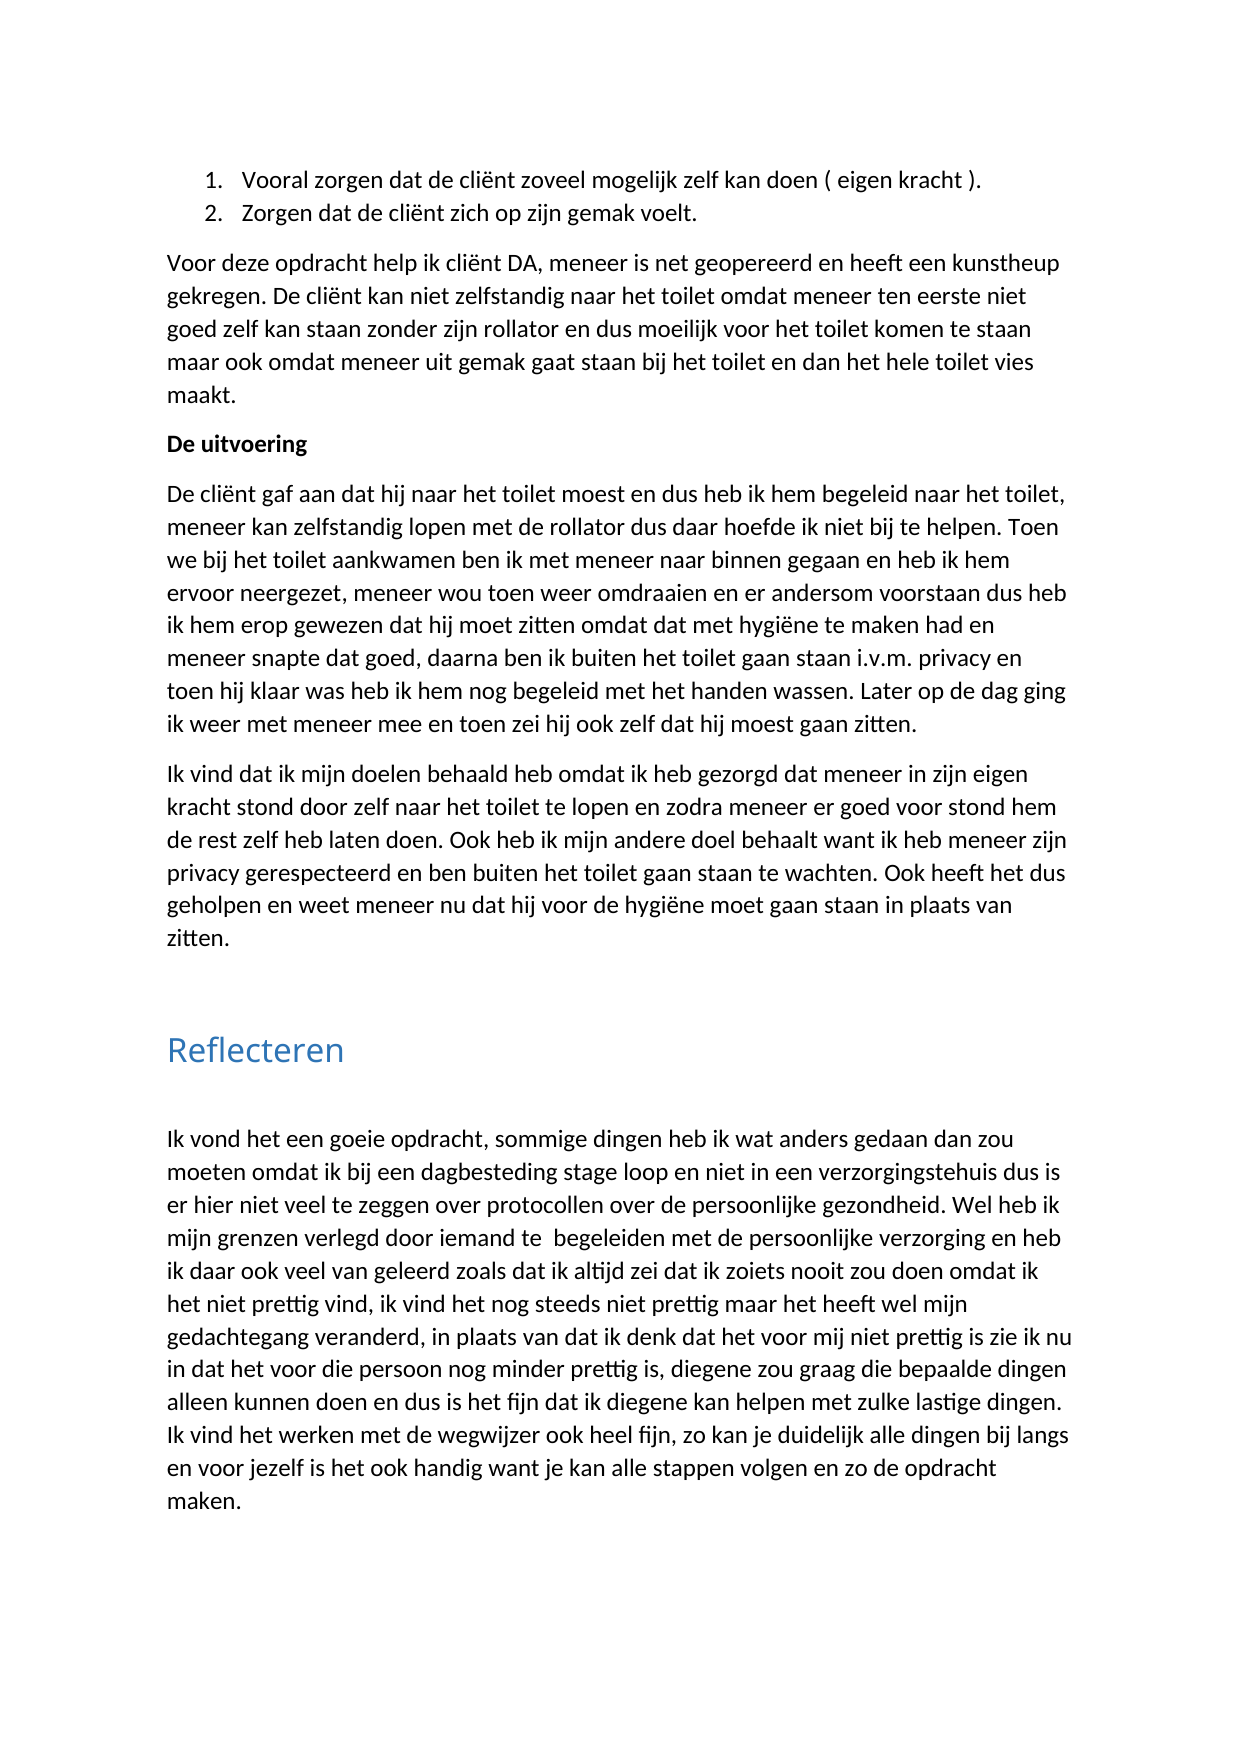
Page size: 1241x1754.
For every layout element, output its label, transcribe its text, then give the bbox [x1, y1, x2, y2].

list Vooral zorgen dat de cliënt zoveel mogelijk zelf kan doen ( eigen kracht ). [204, 164, 1076, 195]
text Ik vind dat ik mijn doelen behaald heb omdat ik heb gezorgd dat meneer in zijn eigen kracht stond door zelf naar het toilet te lopen en zodra meneer er goed voor stond hem de rest zelf heb laten doen. Ook heb ik mijn andere doel behaalt want ik heb meneer zijn privacy gerespecteerd en ben buiten het toilet gaan staan te wachten. Ook heeft het dus geholpen en weet meneer nu dat hij voor de hygiëne moet gaan staan in plaats van zitten. [167, 758, 1076, 953]
text De cliënt gaf aan dat hij naar het toilet moest en dus heb ik hem begeleid naar het toilet, meneer kan zelfstandig lopen met de rollator dus daar hoefde ik niet bij te helpen. Toen we bij het toilet aankwamen ben ik met meneer naar binnen gegaan en heb ik hem ervoor neergezet, meneer wou toen weer omdraaien en er andersom voorstaan dus heb ik hem erop gewezen dat hij moet zitten omdat dat met hygiëne te maken had en meneer snapte dat goed, daarna ben ik buiten het toilet gaan staan i.v.m. privacy en toen hij klaar was heb ik hem nog begeleid met het handen wassen. Later op de dag ging ik weer met meneer mee en toen zei hij ook zelf dat hij moest gaan zitten. [167, 478, 1076, 739]
text De uitvoering [167, 428, 1076, 459]
list Zorgen dat de cliënt zich op zijn gemak voelt. [204, 197, 1076, 228]
text Ik vond het een goeie opdracht, sommige dingen heb ik wat anders gedaan dan zou moeten omdat ik bij een dagbesteding stage loop en niet in een verzorgingstehuis dus is er hier niet veel te zeggen over protocollen over de persoonlijke gezondheid. Wel heb ik mijn grenzen verlegd door iemand te begeleiden met de persoonlijke verzorging en heb ik daar ook veel van geleerd zoals dat ik altijd zei dat ik zoiets nooit zou doen omdat ik het niet prettig vind, ik vind het nog steeds niet prettig maar het heeft wel mijn gedachtegang veranderd, in plaats van dat ik denk dat het voor mij niet prettig is zie ik nu in dat het voor die persoon nog minder prettig is, diegene zou graag die bepaalde dingen alleen kunnen doen en dus is het fijn dat ik diegene kan helpen met zulke lastige dingen. Ik vind het werken met de wegwijzer ook heel fijn, zo kan je duidelijk alle dingen bij langs en voor jezelf is het ook handig want je kan alle stappen volgen en zo de opdracht maken. [167, 1123, 1076, 1516]
subtitle Reflecteren [167, 1027, 1076, 1073]
text Voor deze opdracht help ik cliënt DA, meneer is net geopereerd en heeft een kunstheup gekregen. De cliënt kan niet zelfstandig naar het toilet omdat meneer ten eerste niet goed zelf kan staan zonder zijn rollator en dus moeilijk voor het toilet komen te staan maar ook omdat meneer uit gemak gaat staan bij het toilet en dan het hele toilet vies maakt. [167, 247, 1076, 409]
